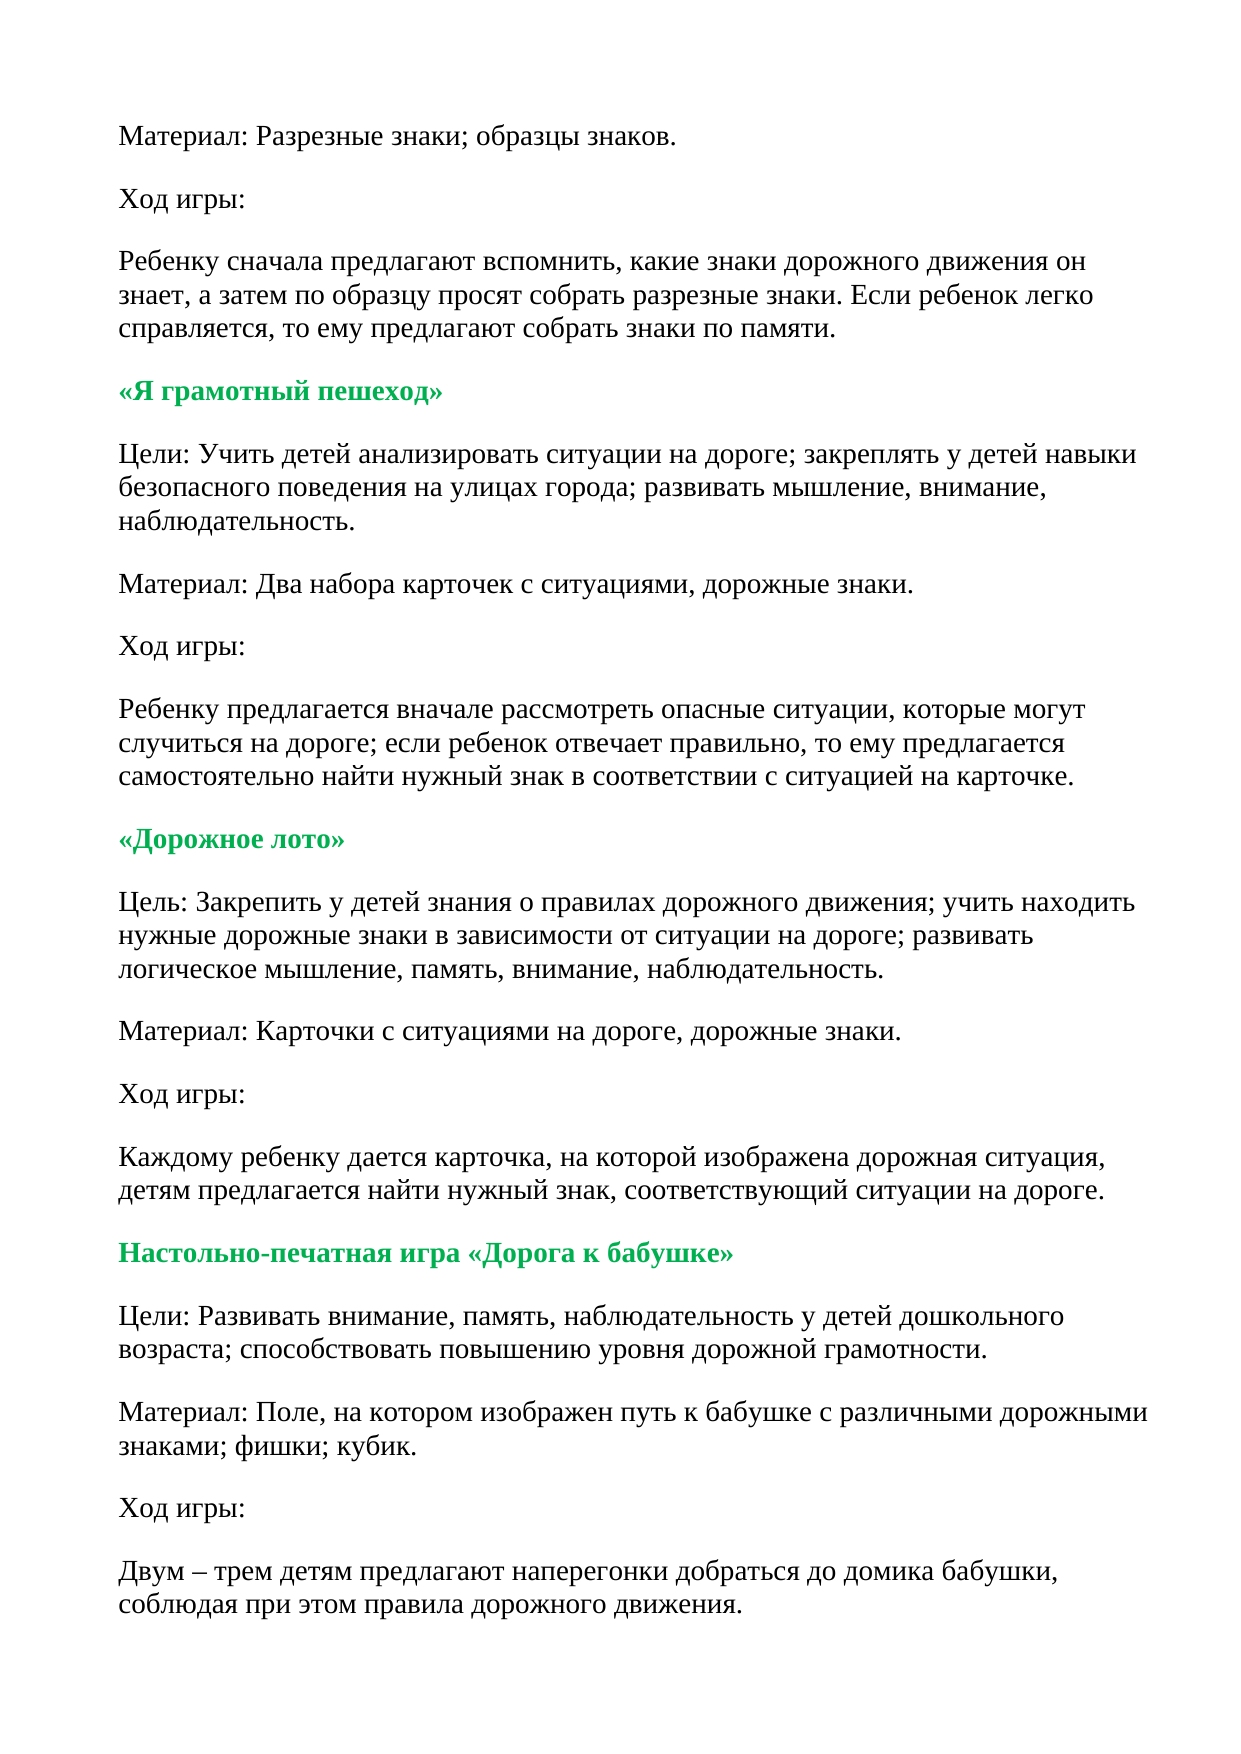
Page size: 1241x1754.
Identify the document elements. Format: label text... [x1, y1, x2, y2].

text Двум – трем детям предлагают наперегонки добраться до домика бабушки, соблюдая при этом правила дорожного движения. [118, 1553, 1152, 1620]
text «Я грамотный пешеход» [118, 373, 1152, 407]
text Ребенку предлагается вначале рассмотреть опасные ситуации, которые могут случиться на дороге; если ребенок отвечает правильно, то ему предлагается самостоятельно найти нужный знак в соответствии с ситуацией на карточке. [118, 691, 1152, 792]
text «Дорожное лото» [118, 821, 1152, 854]
text Цель: Закрепить у детей знания о правилах дорожного движения; учить находить нужные дорожные знаки в зависимости от ситуации на дороге; развивать логическое мышление, память, внимание, наблюдательность. [118, 884, 1152, 984]
text Ребенку сначала предлагают вспомнить, какие знаки дорожного движения он знает, а затем по образцу просят собрать разрезные знаки. Если ребенок легко справляется, то ему предлагают собрать знаки по памяти. [118, 243, 1152, 344]
text Ход игры: [118, 1076, 1152, 1110]
text Материал: Два набора карточек с ситуациями, дорожные знаки. [118, 566, 1152, 599]
text Цели: Развивать внимание, память, наблюдательность у детей дошкольного возраста; способствовать повышению уровня дорожной грамотности. [118, 1298, 1152, 1365]
text Настольно-печатная игра «Дорога к бабушке» [118, 1235, 1152, 1269]
text Ход игры: [118, 1490, 1152, 1524]
text Материал: Разрезные знаки; образцы знаков. [118, 118, 1152, 152]
text Каждому ребенку дается карточка, на которой изображена дорожная ситуация, детям предлагается найти нужный знак, соответствующий ситуации на дороге. [118, 1139, 1152, 1206]
text Ход игры: [118, 181, 1152, 214]
text Материал: Поле, на котором изображен путь к бабушке с различными дорожными знаками; фишки; кубик. [118, 1394, 1152, 1461]
text Ход игры: [118, 628, 1152, 662]
text Материал: Карточки с ситуациями на дороге, дорожные знаки. [118, 1013, 1152, 1047]
text Цели: Учить детей анализировать ситуации на дороге; закреплять у детей навыки безопасного поведения на улицах города; развивать мышление, внимание, наблюдательность. [118, 436, 1152, 537]
